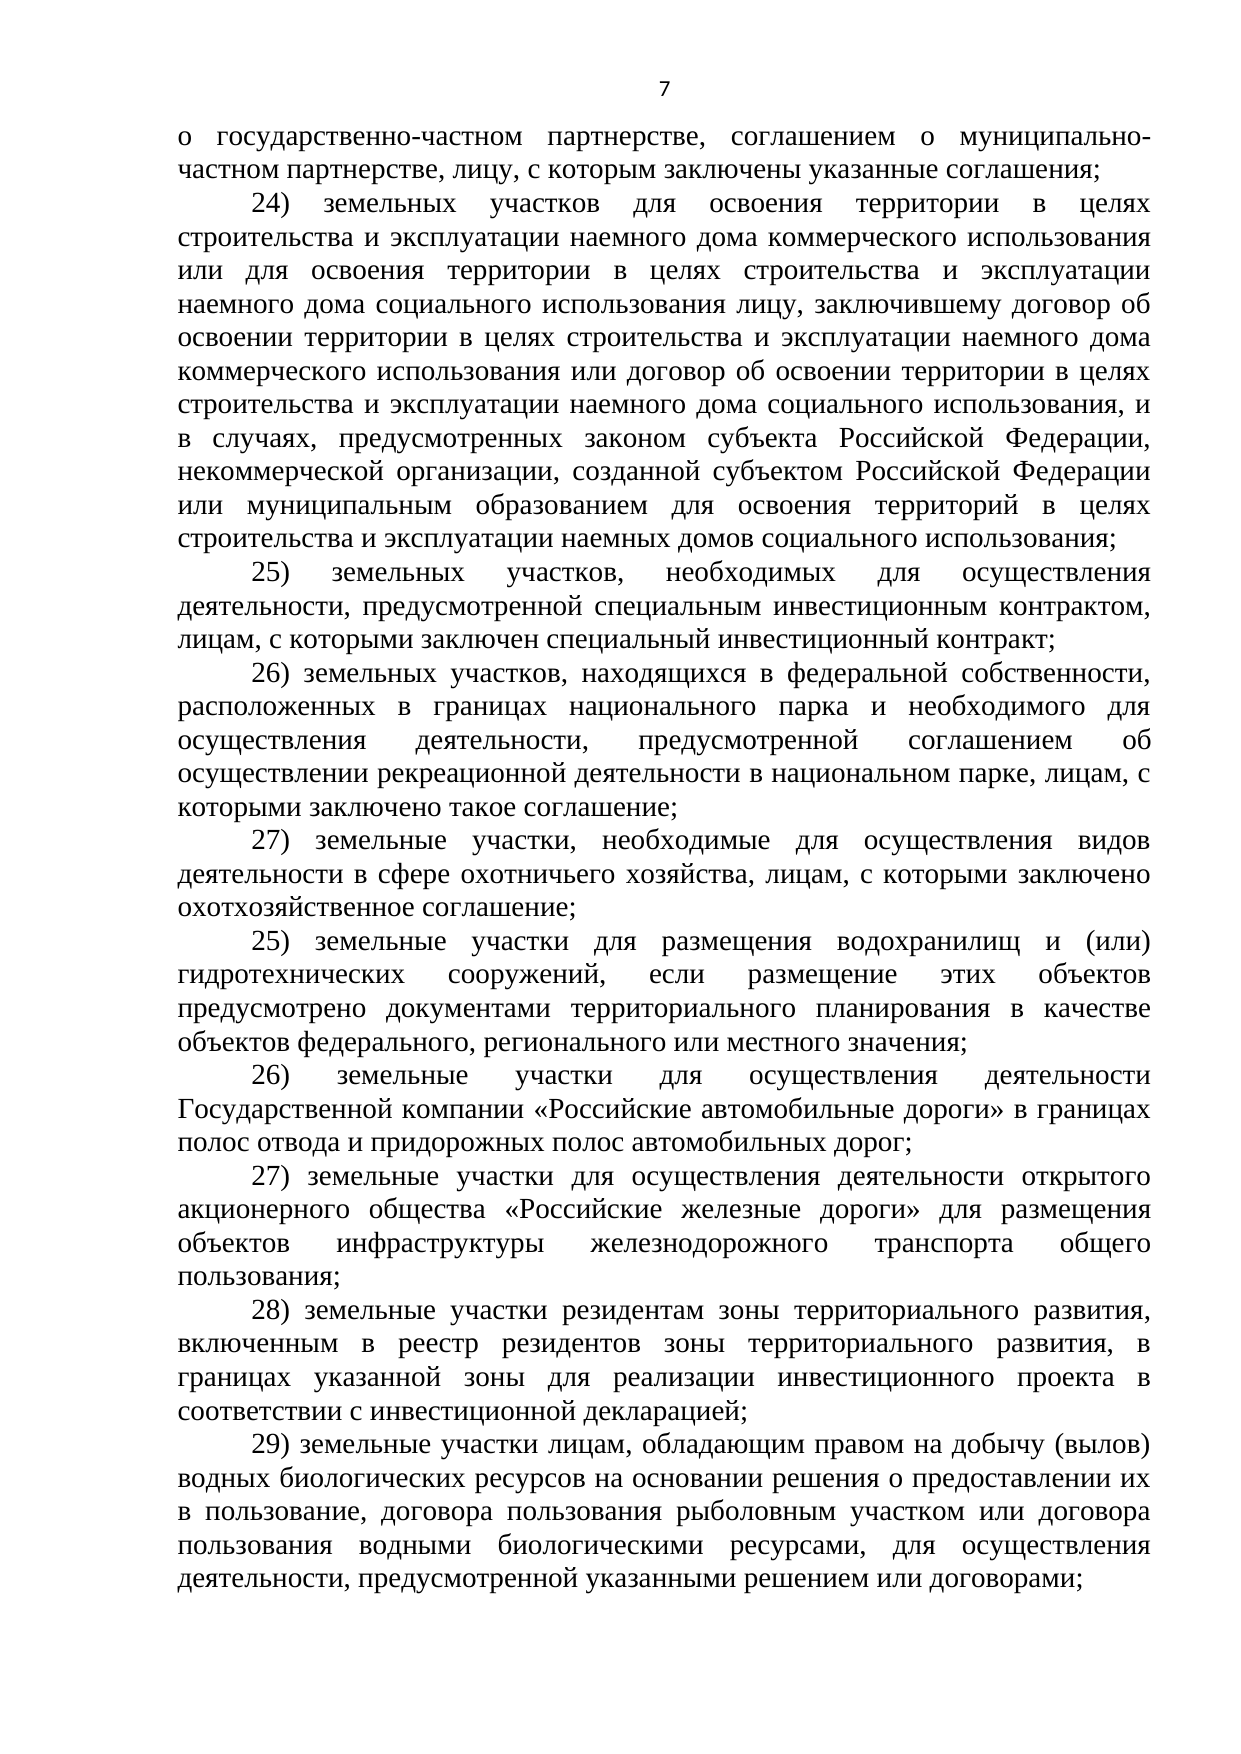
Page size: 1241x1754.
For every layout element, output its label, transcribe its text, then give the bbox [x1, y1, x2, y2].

text 24) земельных участков для освоения территории в целях строительства и эксплуатации наемного дома коммерческого использования или для освоения территории в целях строительства и эксплуатации наемного дома социального использования лицу, заключившему договор об освоении территории в целях строительства и эксплуатации наемного дома коммерческого использования или договор об освоении территории в целях строительства и эксплуатации наемного дома социального использования, и в случаях, предусмотренных законом субъекта Российской Федерации, некоммерческой организации, созданной субъектом Российской Федерации или муниципальным образованием для освоения территорий в целях строительства и эксплуатации наемных домов социального использования; [177, 185, 1152, 554]
text 26) земельных участков, находящихся в федеральной собственности, расположенных в границах национального парка и необходимого для осуществления деятельности, предусмотренной соглашением об осуществлении рекреационной деятельности в национальном парке, лицам, с которыми заключено такое соглашение; [177, 655, 1152, 822]
text 29) земельные участки лицам, обладающим правом на добычу (вылов) водных биологических ресурсов на основании решения о предоставлении их в пользование, договора пользования рыболовным участком или договора пользования водными биологическими ресурсами, для осуществления деятельности, предусмотренной указанными решением или договорами; [177, 1426, 1152, 1594]
text 25) земельных участков, необходимых для осуществления деятельности, предусмотренной специальным инвестиционным контрактом, лицам, с которыми заключен специальный инвестиционный контракт; [177, 554, 1152, 655]
text 28) земельные участки резидентам зоны территориального развития, включенным в реестр резидентов зоны территориального развития, в границах указанной зоны для реализации инвестиционного проекта в соответствии с инвестиционной декларацией; [177, 1292, 1152, 1426]
text 27) земельные участки для осуществления деятельности открытого акционерного общества «Российские железные дороги» для размещения объектов инфраструктуры железнодорожного транспорта общего пользования; [177, 1158, 1152, 1292]
text 26) земельные участки для осуществления деятельности Государственной компании «Российские автомобильные дороги» в границах полос отвода и придорожных полос автомобильных дорог; [177, 1057, 1152, 1158]
text 27) земельные участки, необходимые для осуществления видов деятельности в сфере охотничьего хозяйства, лицам, с которыми заключено охотхозяйственное соглашение; [177, 822, 1152, 923]
text 25) земельные участки для размещения водохранилищ и (или) гидротехнических сооружений, если размещение этих объектов предусмотрено документами территориального планирования в качестве объектов федерального, регионального или местного значения; [177, 923, 1152, 1057]
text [177, 118, 1152, 185]
